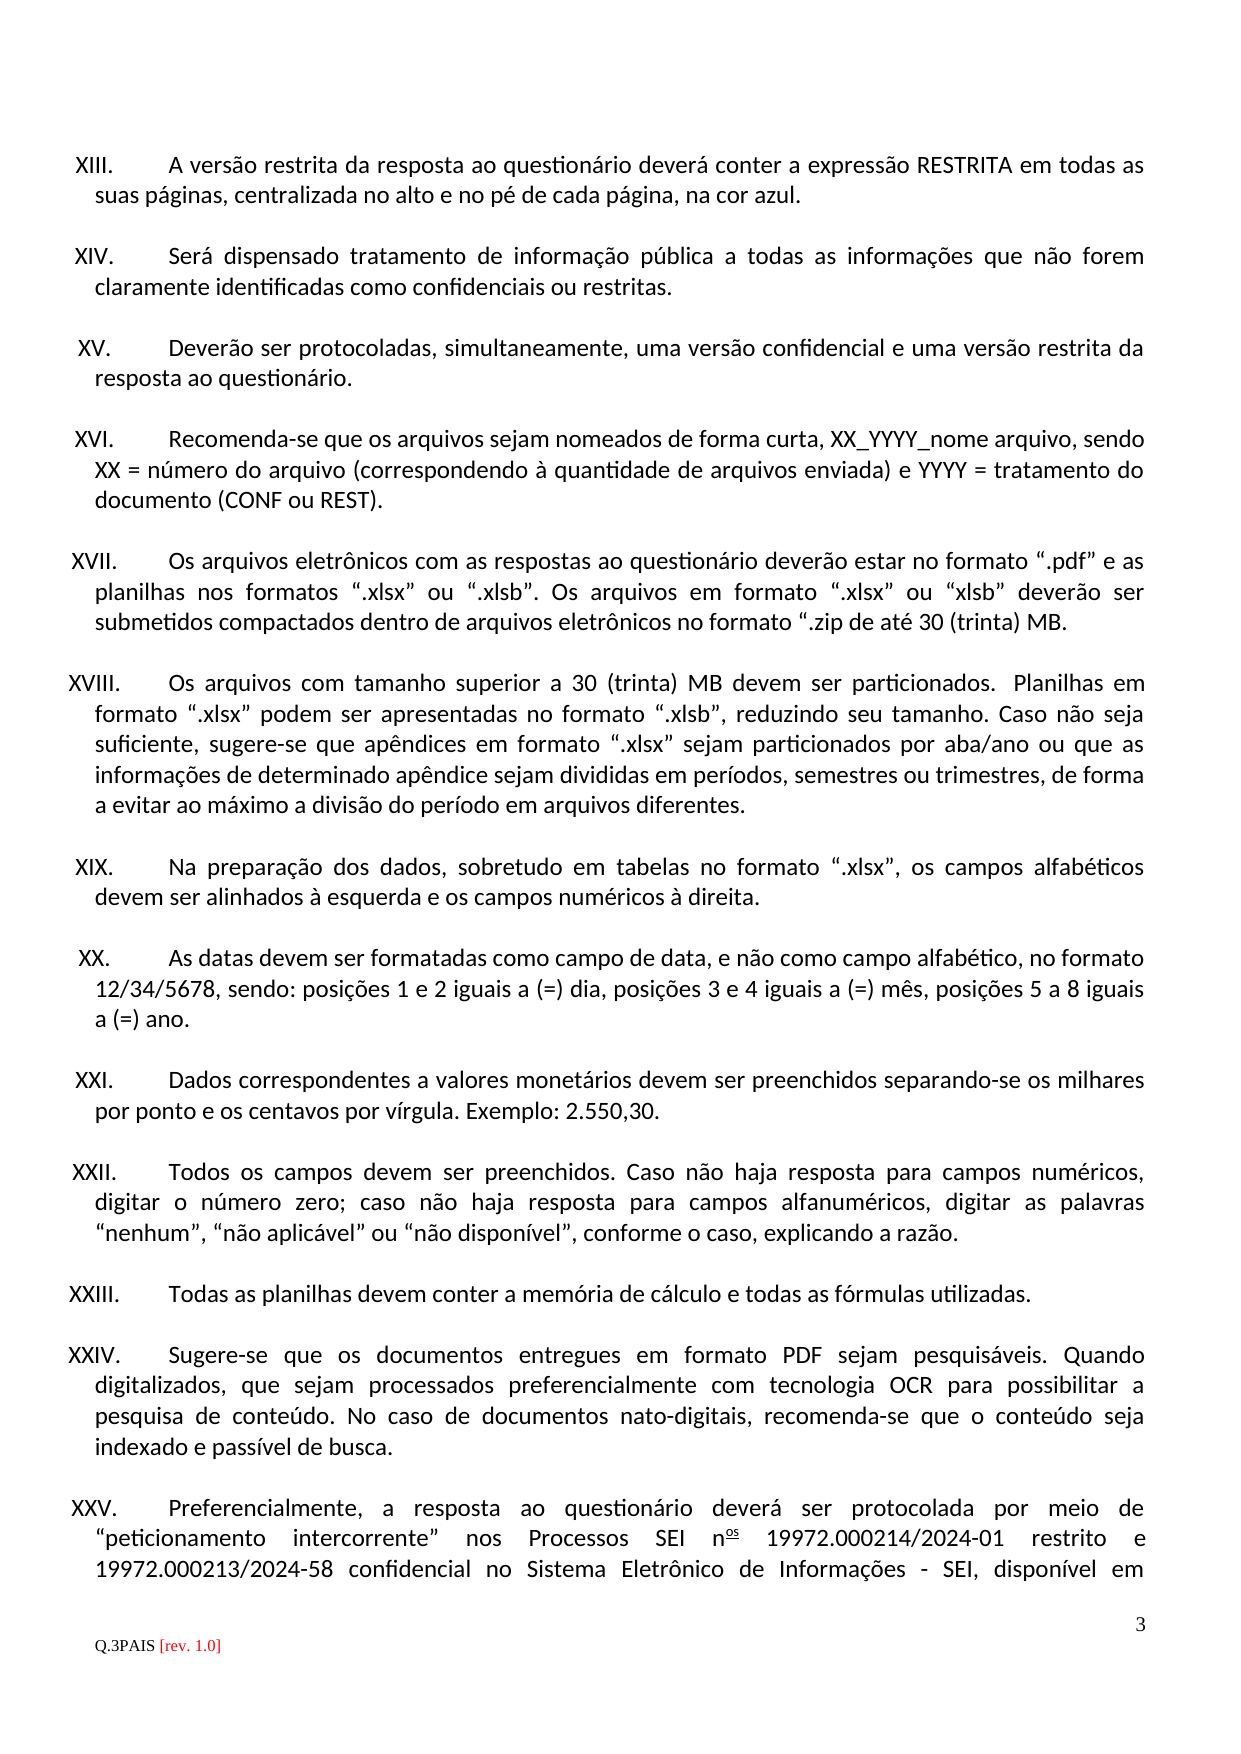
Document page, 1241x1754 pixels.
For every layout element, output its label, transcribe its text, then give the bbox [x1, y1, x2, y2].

list Os arquivos eletrônicos com as respostas ao questionário deverão estar no formato “.pdf” e as planilhas nos formatos “.xlsx” ou “.xlsb”. Os arquivos em formato “.xlsx” ou “xlsb” deverão ser submetidos compactados dentro de arquivos eletrônicos no formato “.zip de até 30 (trinta) MB. [94, 546, 1146, 637]
list Sugere-se que os documentos entregues em formato PDF sejam pesquisáveis. Quando digitalizados, que sejam processados preferencialmente com tecnologia OCR para possibilitar a pesquisa de conteúdo. No caso de documentos nato-digitais, recomenda-se que o conteúdo seja indexado e passível de busca. [94, 1339, 1146, 1461]
list Todas as planilhas devem conter a memória de cálculo e todas as fórmulas utilizadas. [94, 1278, 1146, 1308]
list Dados correspondentes a valores monetários devem ser preenchidos separando-se os milhares por ponto e os centavos por vírgula. Exemplo: 2.550,30. [94, 1064, 1146, 1125]
list Na preparação dos dados, sobretudo em tabelas no formato “.xlsx”, os campos alfabéticos devem ser alinhados à esquerda e os campos numéricos à direita. [94, 851, 1146, 912]
list A versão restrita da resposta ao questionário deverá conter a expressão RESTRITA em todas as suas páginas, centralizada no alto e no pé de cada página, na cor azul. [94, 149, 1146, 210]
list Todos os campos devem ser preenchidos. Caso não haja resposta para campos numéricos, digitar o número zero; caso não haja resposta para campos alfanuméricos, digitar as palavras “nenhum”, “não aplicável” ou “não disponível”, conforme o caso, explicando a razão. [94, 1156, 1146, 1247]
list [94, 1492, 1146, 1583]
list Deverão ser protocoladas, simultaneamente, uma versão confidencial e uma versão restrita da resposta ao questionário. [94, 332, 1146, 393]
list As datas devem ser formatadas como campo de data, e não como campo alfabético, no formato 12/34/5678, sendo: posições 1 e 2 iguais a (=) dia, posições 3 e 4 iguais a (=) mês, posições 5 a 8 iguais a (=) ano. [94, 942, 1146, 1034]
list Será dispensado tratamento de informação pública a todas as informações que não forem claramente identificadas como confidenciais ou restritas. [94, 240, 1146, 301]
list Os arquivos com tamanho superior a 30 (trinta) MB devem ser particionados. Planilhas em formato “.xlsx” podem ser apresentadas no formato “.xlsb”, reduzindo seu tamanho. Caso não seja suficiente, sugere-se que apêndices em formato “.xlsx” sejam particionados por aba/ano ou que as informações de determinado apêndice sejam divididas em períodos, semestres ou trimestres, de forma a evitar ao máximo a divisão do período em arquivos diferentes. [94, 668, 1146, 820]
list Recomenda-se que os arquivos sejam nomeados de forma curta, XX_YYYY_nome arquivo, sendo XX = número do arquivo (correspondendo à quantidade de arquivos enviada) e YYYY = tratamento do documento (CONF ou REST). [94, 423, 1146, 515]
